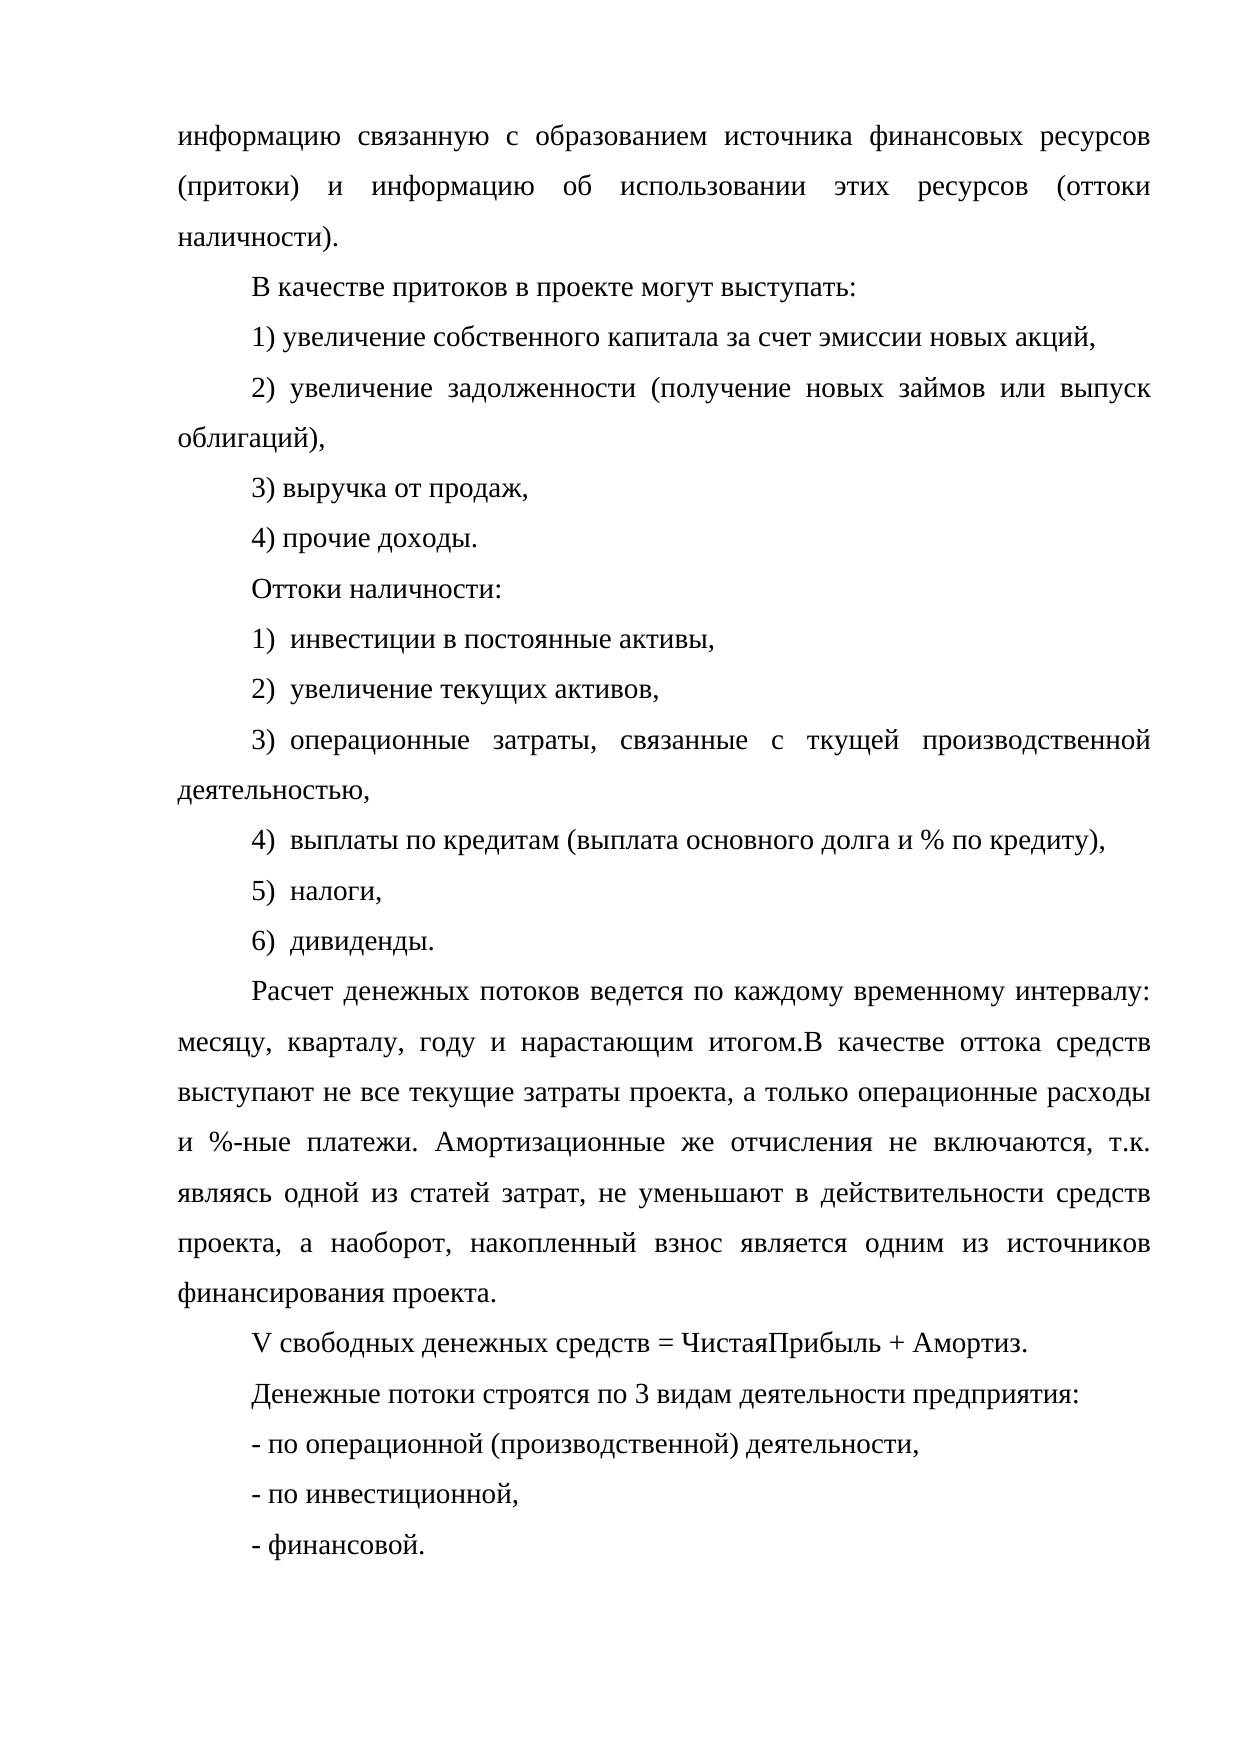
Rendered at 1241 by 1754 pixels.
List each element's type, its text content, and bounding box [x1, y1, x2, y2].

list выплаты по кредитам (выплата основного долга и % по кредиту), [177, 822, 1152, 856]
text 3) выручка от продаж, [177, 470, 1152, 504]
text В качестве притоков в проекте могут выступать: [177, 269, 1152, 303]
text Расчет денежных потоков ведется по каждому временному интервалу: месяцу, кварталу, году и нарастающим итогом.В качестве оттока средств выступают не все текущие затраты проекта, а только операционные расходы и %-ные платежи. Амортизационные же отчисления не включаются, т.к. являясь одной из статей затрат, не уменьшают в действительности средств проекта, а наоборот, накопленный взнос является одним из источников финансирования проекта. [177, 973, 1152, 1309]
text - по операционной (производственной) деятельности, [177, 1426, 1152, 1460]
text Денежные потоки строятся по 3 видам деятельности предприятия: [177, 1376, 1152, 1409]
text - финансовой. [177, 1527, 1152, 1560]
text V свободных денежных средств = ЧистаяПрибыль + Амортиз. [177, 1326, 1152, 1359]
text Оттоки наличности: [177, 571, 1152, 604]
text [177, 118, 1152, 252]
text 4) прочие доходы. [177, 521, 1152, 554]
list инвестиции в постоянные активы, [177, 621, 1152, 655]
text 2) увеличение задолженности (получение новых займов или выпуск облигаций), [177, 370, 1152, 453]
list дивиденды. [177, 923, 1152, 957]
text 1) увеличение собственного капитала за счет эмиссии новых акций, [177, 319, 1152, 353]
list увеличение текущих активов, [177, 672, 1152, 705]
text - по инвестиционной, [177, 1477, 1152, 1510]
list операционные затраты, связанные с ткущей производственной деятельностью, [177, 722, 1152, 806]
list налоги, [177, 873, 1152, 906]
